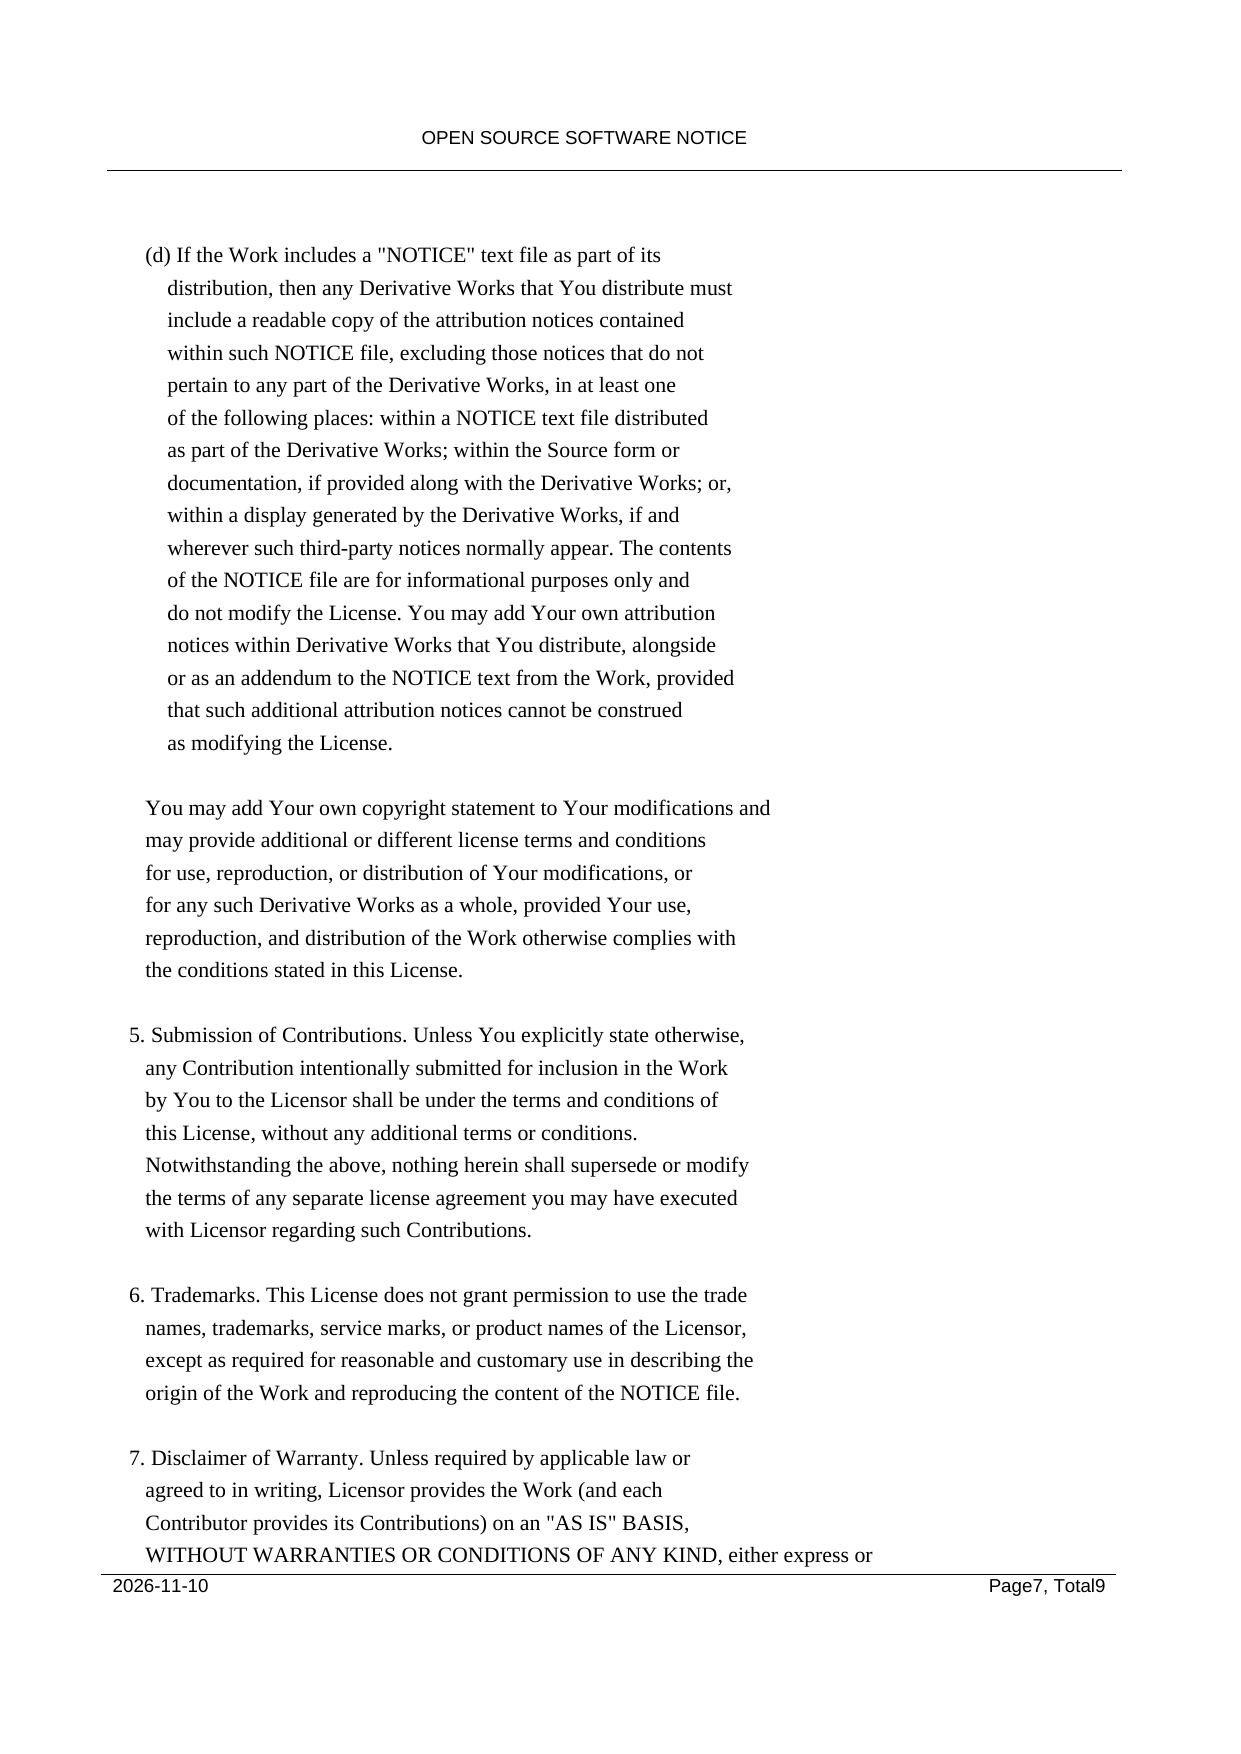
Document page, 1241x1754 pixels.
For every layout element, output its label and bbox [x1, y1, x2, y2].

text [112, 206, 1128, 1571]
